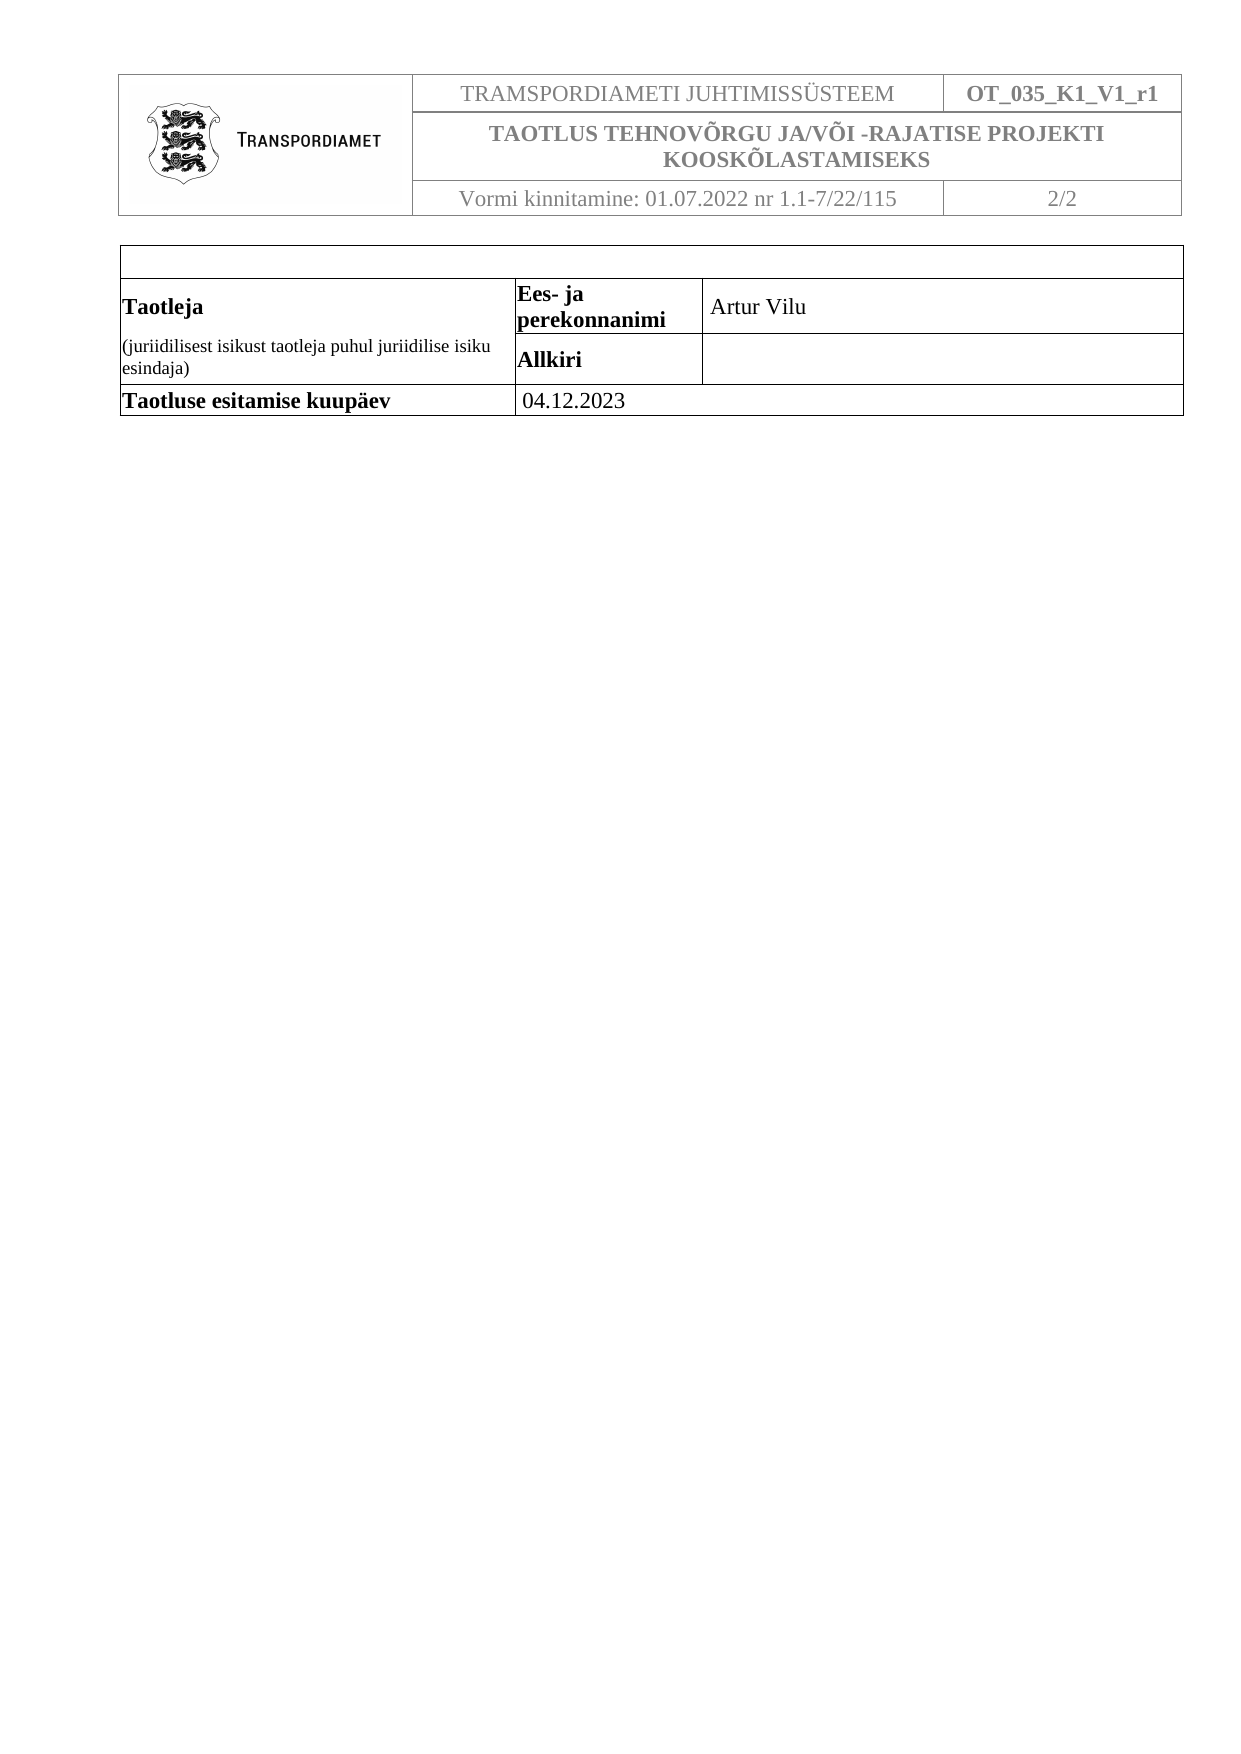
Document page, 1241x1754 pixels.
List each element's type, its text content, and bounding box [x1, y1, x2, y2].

table_cell Artur Vilu [703, 279, 1183, 333]
table_cell Taotleja [121, 279, 515, 333]
table_cell Taotluse esitamise kuupäev [121, 385, 515, 415]
table_cell [121, 246, 1183, 277]
table_cell (juriidilisest isikust taotleja puhul juriidilise isiku esindaja) [121, 333, 515, 383]
table_cell [703, 334, 1183, 383]
table_cell Ees- ja perekonnanimi [516, 279, 702, 333]
table_cell 04.12.2023 [516, 385, 1183, 415]
table_cell Allkiri [516, 334, 702, 383]
picture [129, 85, 402, 204]
